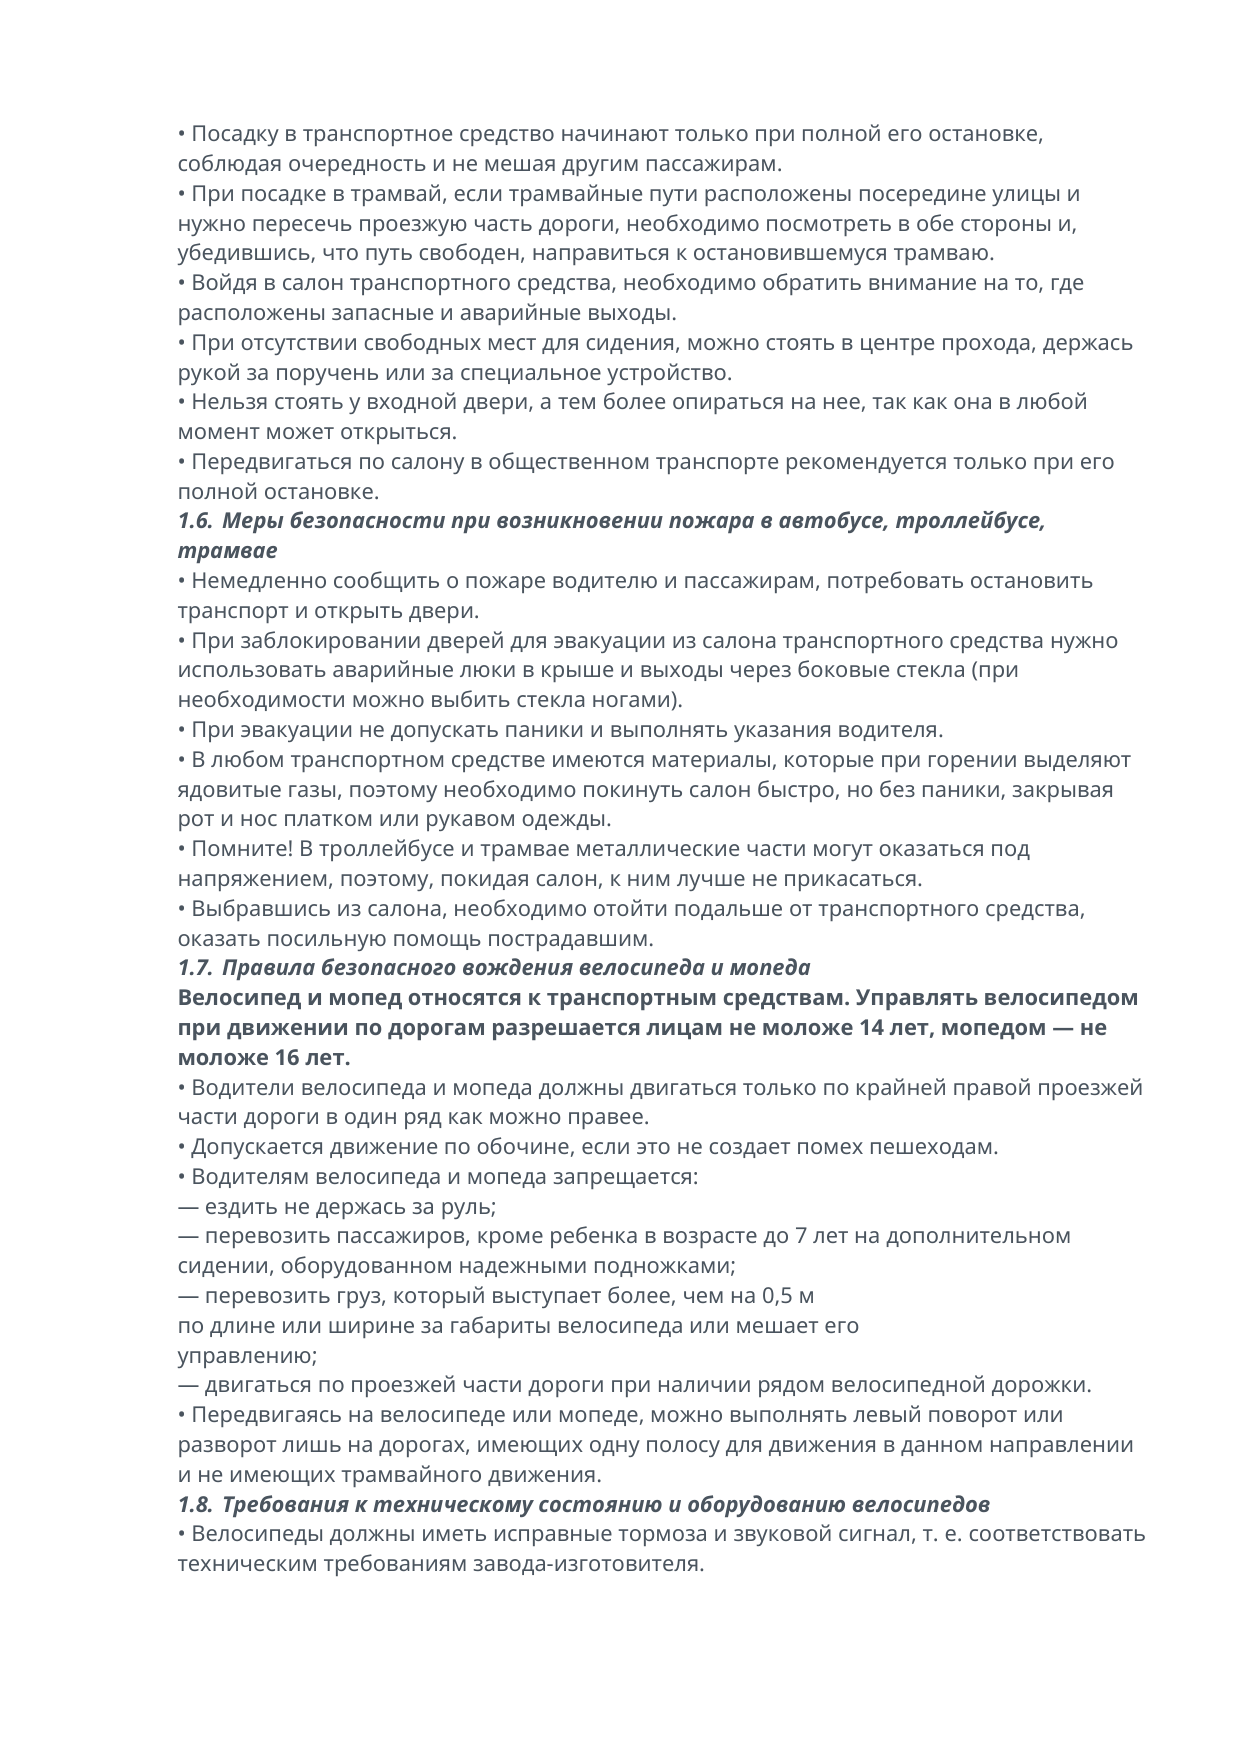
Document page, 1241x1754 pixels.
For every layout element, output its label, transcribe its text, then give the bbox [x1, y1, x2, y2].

text • Допускается движение по обочине, если это не создает помех пешеходам. [177, 1131, 1152, 1161]
text — перевозить пассажиров, кроме ребенка в возрасте до 7 лет на дополнительном сидении, оборудованном надежными подножками; [177, 1220, 1152, 1280]
text • При посадке в трамвай, если трамвайные пути расположены посередине улицы и нужно пересечь проезжую часть дороги, необходимо посмотреть в обе стороны и, убедившись, что путь свободен, направиться к остановившемуся трамваю. [177, 178, 1152, 267]
text 1.7. Правила безопасного вождения велосипеда и мопеда [177, 952, 1152, 982]
text • Передвигаться по салону в общественном транспорте рекомендуется только при его полной остановке. [177, 446, 1152, 505]
text • Помните! В троллейбусе и трамвае металлические части могут оказаться под напряжением, поэтому, покидая салон, к ним лучше не прикасаться. [177, 833, 1152, 893]
text • Немедленно сообщить о пожаре водителю и пассажирам, потребовать остановить транспорт и открыть двери. [177, 565, 1152, 624]
text • Выбравшись из салона, необходимо отойти подальше от транспортного средства, оказать посильную помощь пострадавшим. [177, 893, 1152, 952]
text • Водителям велосипеда и мопеда запрещается: [177, 1161, 1152, 1191]
text • Нельзя стоять у входной двери, а тем более опираться на нее, так как она в любой момент может открыться. [177, 386, 1152, 446]
text • Водители велосипеда и мопеда должны двигаться только по крайней правой проезжей части дороги в один ряд как можно правее. [177, 1071, 1152, 1131]
text • Войдя в салон транспортного средства, необходимо обратить внимание на то, где расположены запасные и аварийные выходы. [177, 267, 1152, 327]
text 1.8. Требования к техническому состоянию и оборудованию велосипедов [177, 1488, 1152, 1518]
text — двигаться по проезжей части дороги при наличии рядом велосипедной дорожки. [177, 1369, 1152, 1399]
text — перевозить груз, который выступает более, чем на 0,5 м по длине или ширине за габариты велосипеда или мешает его управлению; [177, 1280, 1152, 1369]
text • Передвигаясь на велосипеде или мопеде, можно выполнять левый поворот или разворот лишь на дорогах, имеющих одну полосу для движения в данном направлении и не имеющих трамвайного движения. [177, 1399, 1152, 1488]
text • Велосипеды должны иметь исправные тормоза и звуковой сигнал, т. е. соответствовать техническим требованиям завода-изготовителя. [177, 1518, 1152, 1578]
text • При эвакуации не допускать паники и выполнять указания водителя. [177, 714, 1152, 744]
text • В любом транспортном средстве имеются материалы, которые при горении выделяют ядовитые газы, поэтому необходимо покинуть салон быстро, но без паники, закрывая рот и нос платком или рукавом одежды. [177, 744, 1152, 833]
text • При заблокировании дверей для эвакуации из салона транспортного средства нужно использовать аварийные люки в крыше и выходы через боковые стекла (при необходимости можно выбить стекла ногами). [177, 624, 1152, 714]
text 1.6. Меры безопасности при возникновении пожара в автобусе, троллейбусе, трамвае [177, 505, 1152, 565]
text • При отсутствии свободных мест для сидения, можно стоять в центре прохода, держась рукой за поручень или за специальное устройство. [177, 327, 1152, 386]
text — ездить не держась за руль; [177, 1191, 1152, 1220]
text • Посадку в транспортное средство начинают только при полной его остановке, соблюдая очередность и не мешая другим пассажирам. [177, 118, 1152, 178]
text Велосипед и мопед относятся к транспортным средствам. Управлять велосипедом при движении по дорогам разрешается лицам не моложе 14 лет, мопедом — не моложе 16 лет. [177, 982, 1152, 1071]
